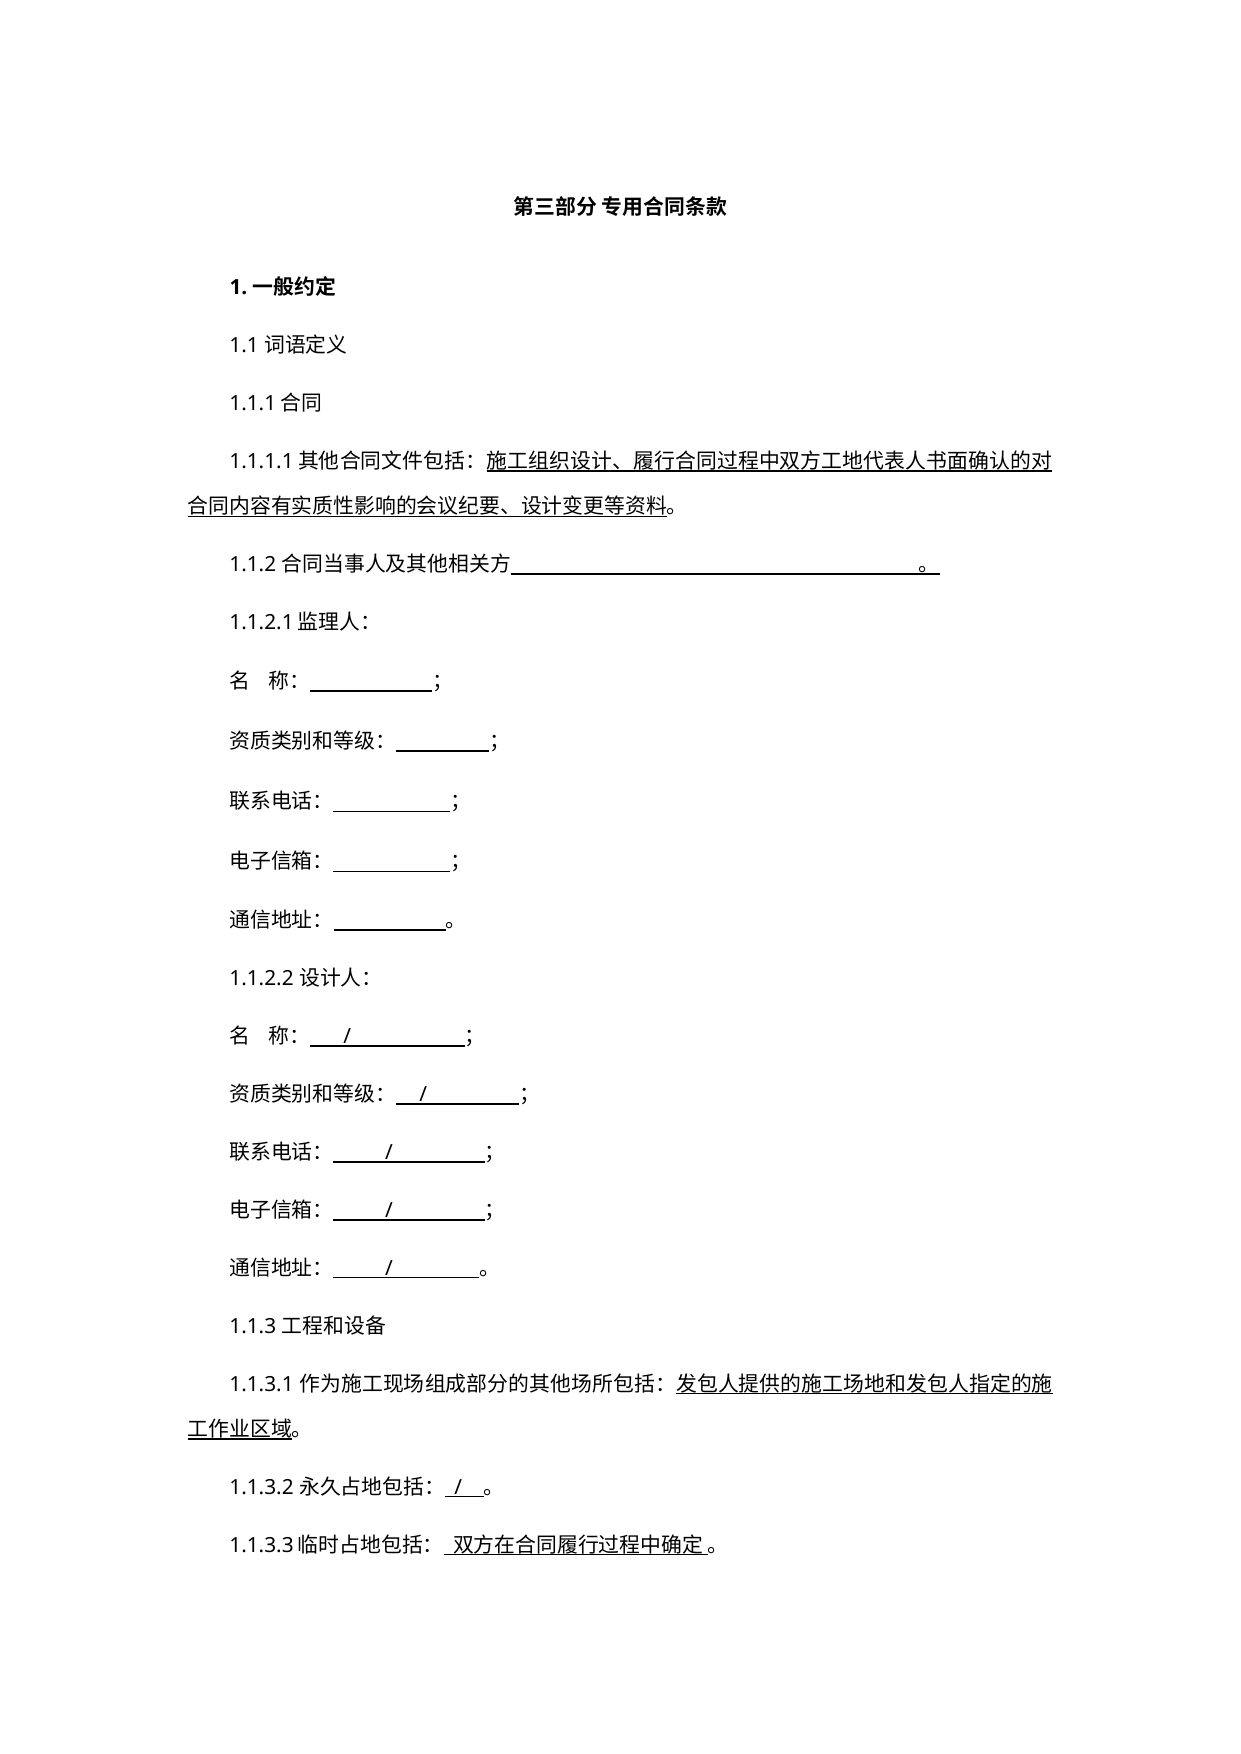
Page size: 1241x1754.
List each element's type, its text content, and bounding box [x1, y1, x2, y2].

text 名 称： ； [187, 663, 1053, 696]
text 联系电话： ； [187, 783, 1053, 816]
text 1.1.1合同 [187, 386, 1053, 416]
text 通信地址： 。 [187, 903, 1053, 934]
text 1.1 词语定义 [187, 328, 1053, 358]
text 1.1.3.2 永久占地包括： / 。 [187, 1470, 1053, 1500]
text 1.1.2.1监理人： [187, 605, 1053, 636]
text 名 称： / ； [187, 1019, 1053, 1049]
text 通信地址： / 。 [187, 1251, 1053, 1281]
text 资质类别和等级： ； [187, 723, 1053, 756]
text 1.1.2.2 设计人： [187, 961, 1053, 992]
text 电子信箱： ； [187, 843, 1053, 876]
text 1.1.3.1 作为施工现场组成部分的其他场所包括：发包人提供的施工场地和发包人指定的施工作业区域。 [187, 1367, 1053, 1442]
text 1.1.3 工程和设备 [187, 1309, 1053, 1339]
text 联系电话： / ； [187, 1135, 1053, 1165]
text 资质类别和等级： / ； [187, 1077, 1053, 1107]
text 1.1.3.3临时占地包括： 双方在合同履行过程中确定 。 [187, 1528, 1053, 1558]
subtitle 第三部分 专用合同条款 [187, 189, 1053, 222]
text 1.1.2 合同当事人及其他相关方 。 [187, 547, 1053, 578]
text 电子信箱： / ； [187, 1193, 1053, 1223]
text 1.1.1.1其他合同文件包括：施工组织设计、履行合同过程中双方工地代表人书面确认的对合同内容有实质性影响的会议纪要、设计变更等资料。 [187, 444, 1053, 520]
text 1. 一般约定 [187, 270, 1053, 301]
